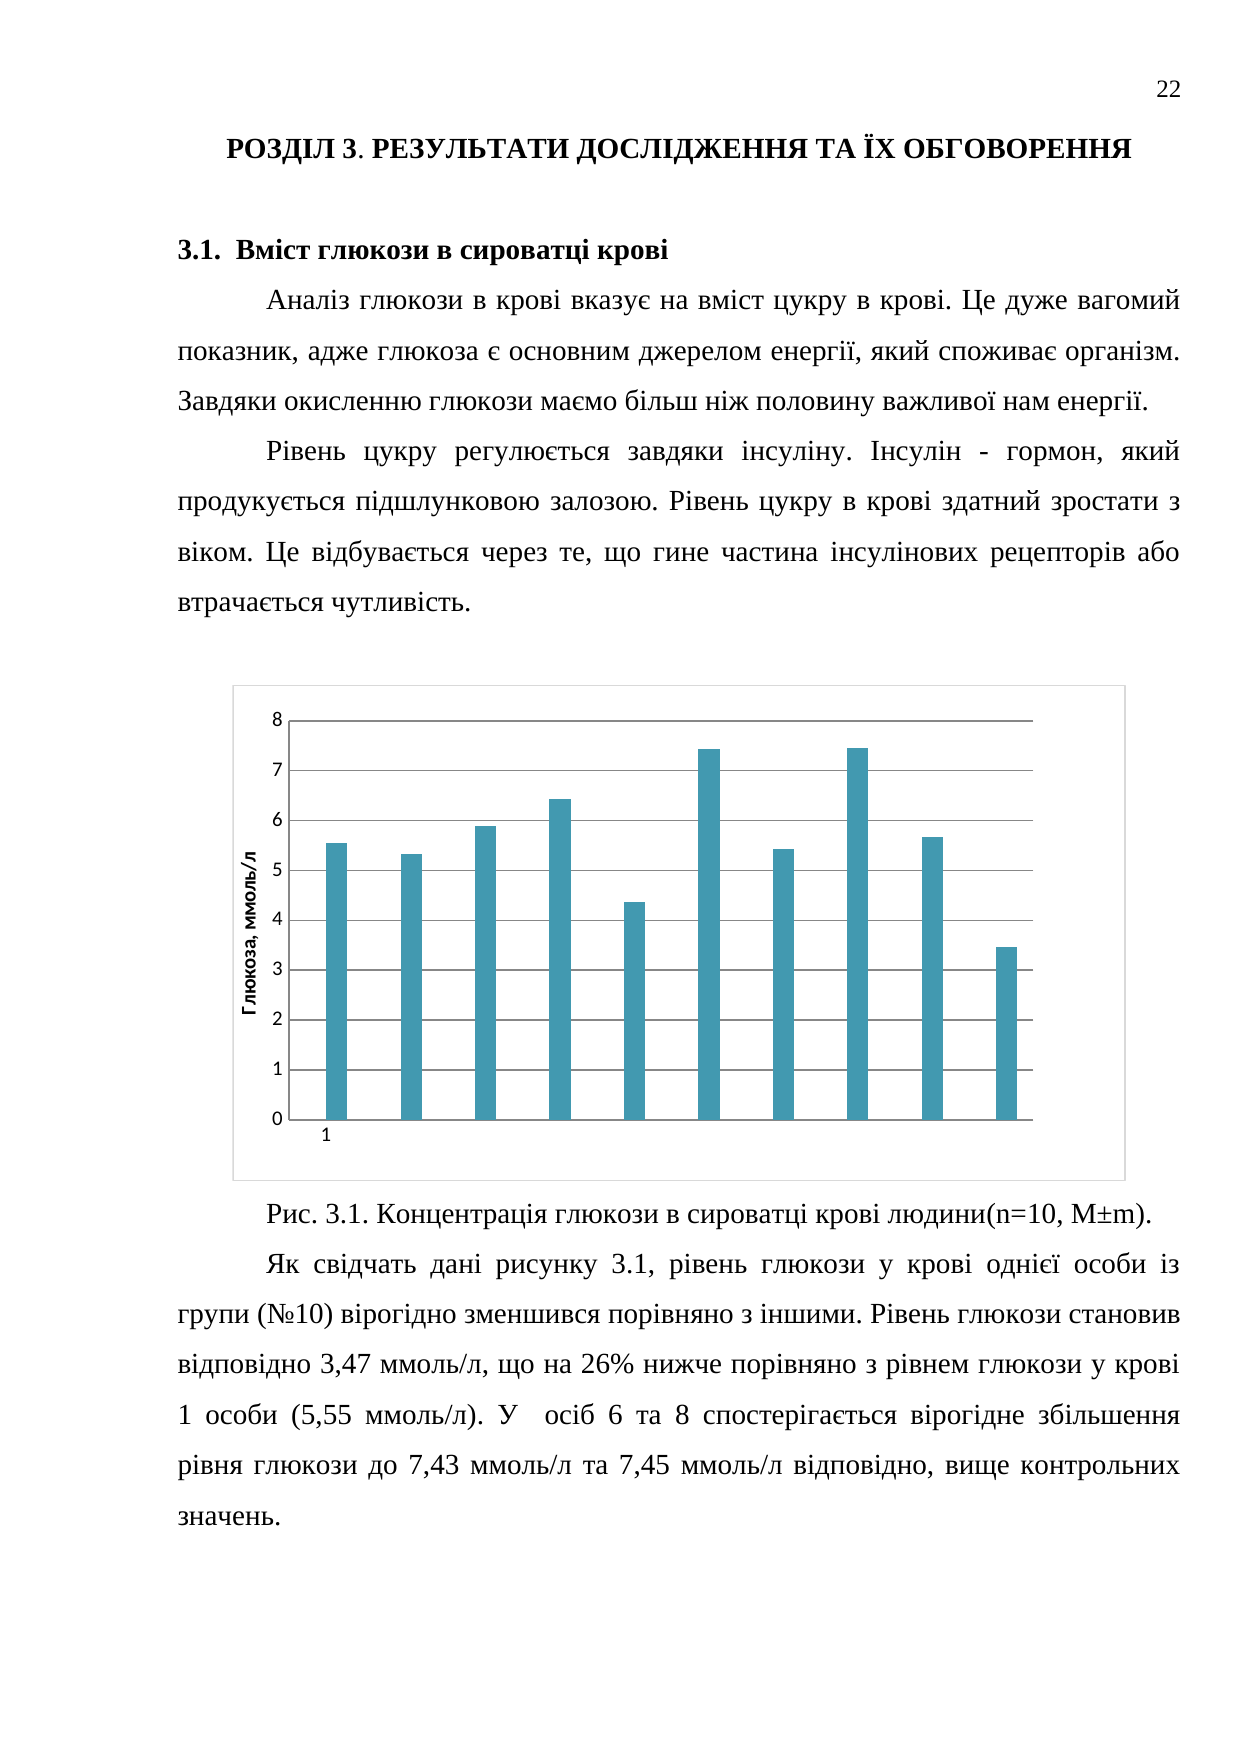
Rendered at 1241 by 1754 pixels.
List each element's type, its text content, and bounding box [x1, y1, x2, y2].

text Як свідчать дані рисунку 3.1, рівень глюкози у крові однієї особи із групи (№10) вірогідно зменшився порівняно з іншими. Рівень глюкози становив відповідно 3,47 ммоль/л, що на 26% нижче порівняно з рівнем глюкози у крові 1 особи (5,55 ммоль/л). У осіб 6 та 8 спостерігається вірогідне збільшення рівня глюкози до 7,43 ммоль/л та 7,45 ммоль/л відповідно, вище контрольних значень. [177, 1246, 1181, 1531]
text Аналіз глюкози в крові вказує на вміст цукру в крові. Це дуже вагомий показник, адже глюкоза є основним джерелом енергії, який споживає організм. Завдяки окисленню глюкози маємо більш ніж половину важливої нам енергії. [177, 282, 1181, 416]
text Рис. 3.1. Концентрація глюкози в сироватці крові людини(n=10, M±m). [177, 1196, 1181, 1229]
text Розділ 3. Результати дослідження та їх обговорення [177, 131, 1181, 165]
text Рівень цукру регулюється завдяки інсуліну. Інсулін - гормон, який продукується підшлунковою залозою. Рівень цукру в крові здатний зростати з віком. Це відбувається через те, що гине частина інсулінових рецепторів або втрачається чутливість. [177, 433, 1181, 618]
text 3.1. Вміст глюкози в сироватці крові [177, 232, 1181, 266]
